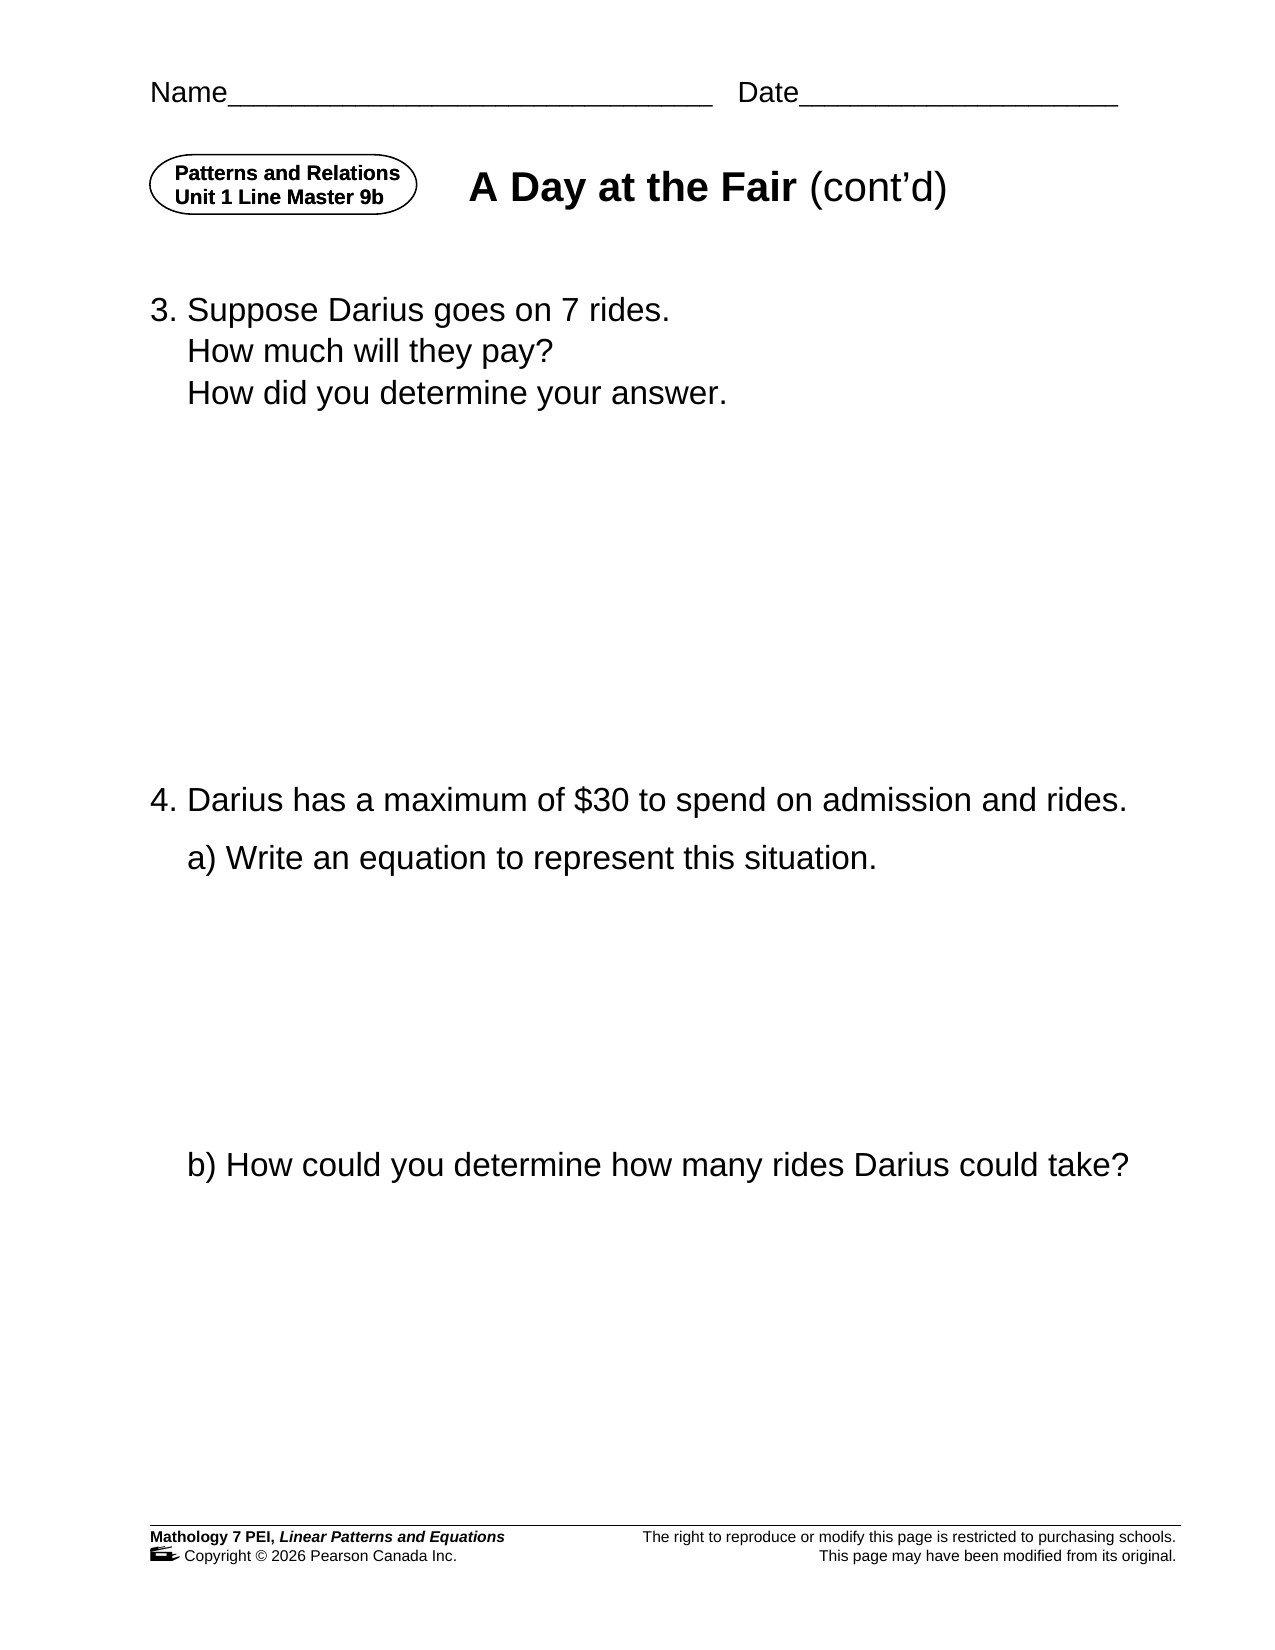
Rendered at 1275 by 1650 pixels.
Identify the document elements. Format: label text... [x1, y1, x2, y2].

text 4. Darius has a maximum of $30 to spend on admission and rides. [150, 780, 1181, 818]
text a) Write an equation to represent this situation. [150, 838, 1181, 876]
picture [150, 1546, 180, 1561]
text b) How could you determine how many rides Darius could take? [150, 1145, 1181, 1183]
text 3. Suppose Darius goes on 7 rides. How much will they pay? How did you determine your answer. [150, 290, 1181, 411]
